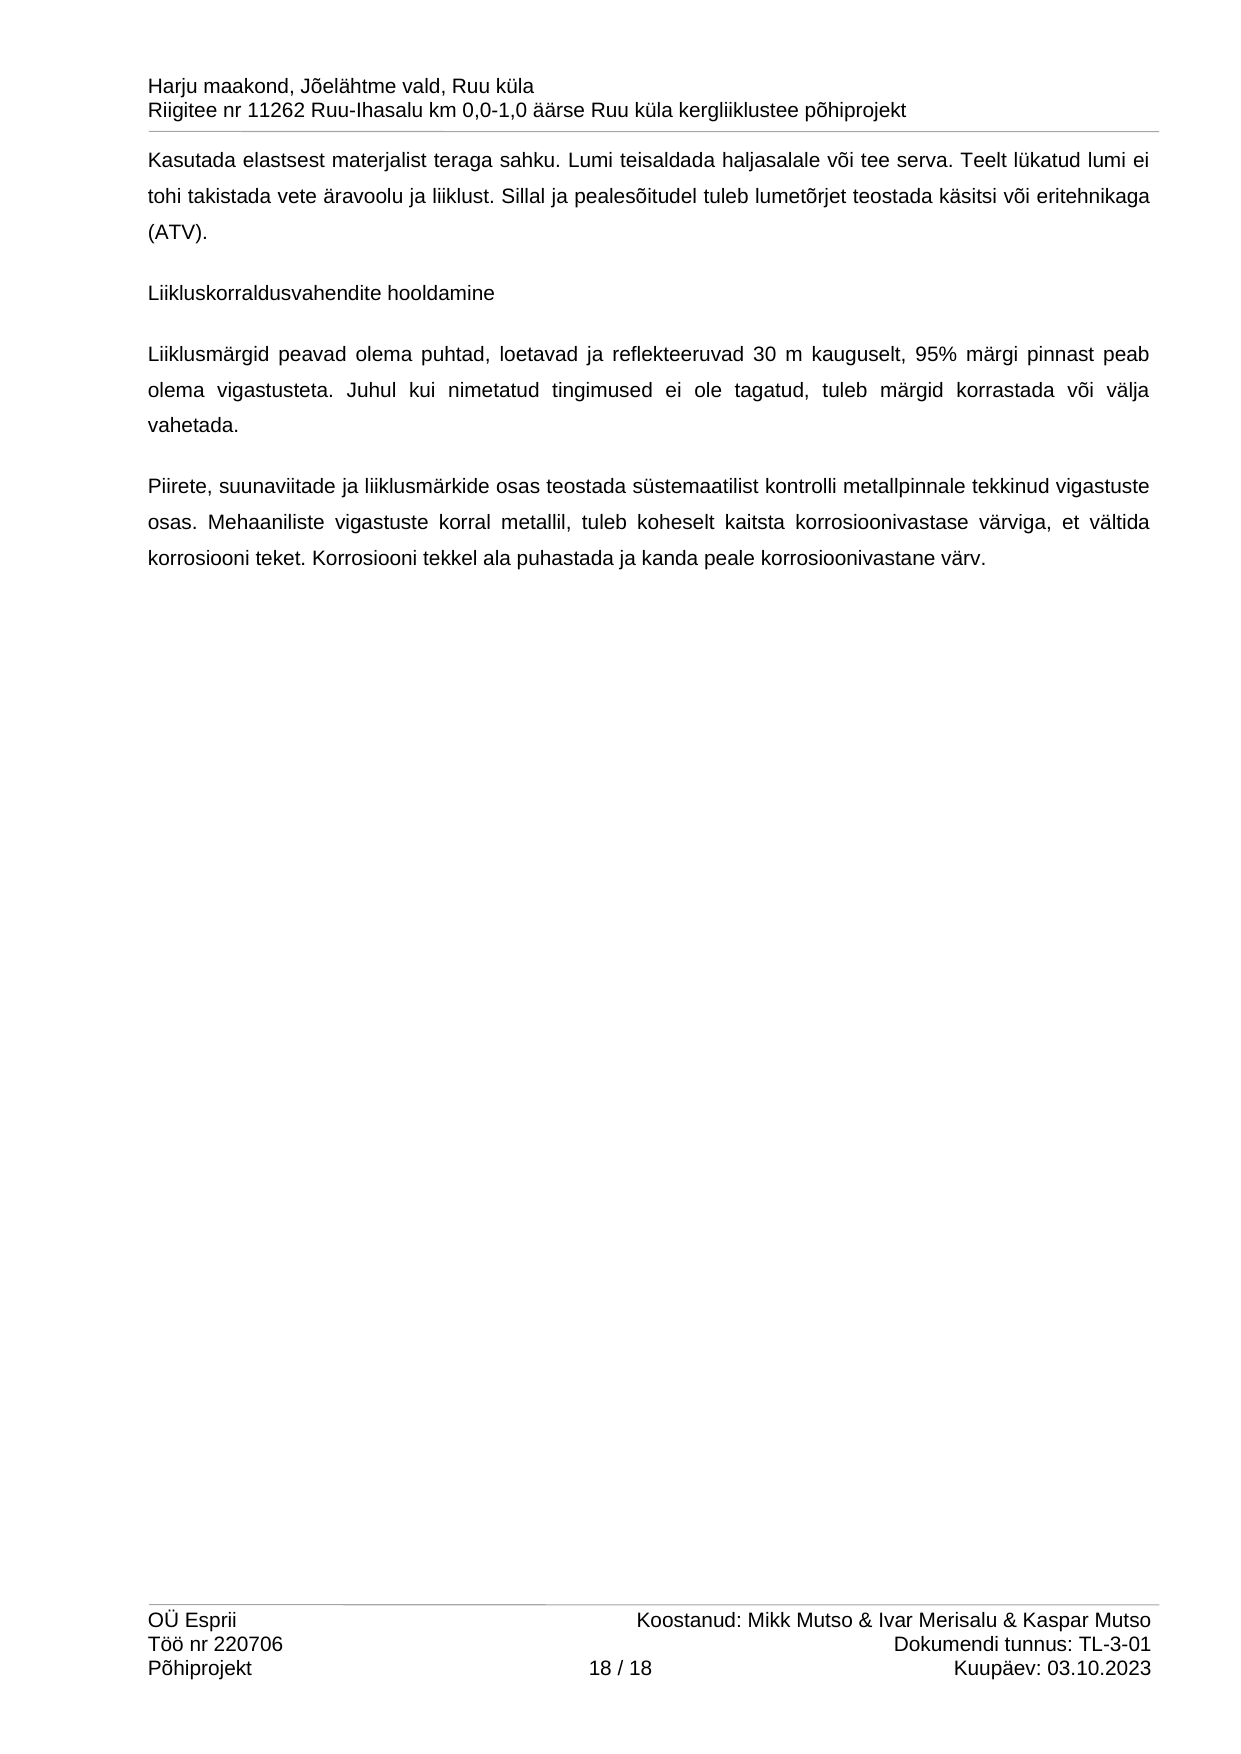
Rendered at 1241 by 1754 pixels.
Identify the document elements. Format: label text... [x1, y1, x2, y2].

text Liikluskorraldusvahendite hooldamine [148, 281, 1152, 304]
text Piirete, suunaviitade ja liiklusmärkide osas teostada süstemaatilist kontrolli metallpinnale tekkinud vigastuste osas. Mehaaniliste vigastuste korral metallil, tuleb koheselt kaitsta korrosioonivastase värviga, et vältida korrosiooni teket. Korrosiooni tekkel ala puhastada ja kanda peale korrosioonivastane värv. [148, 474, 1152, 570]
text Kasutada elastsest materjalist teraga sahku. Lumi teisaldada haljasalale või tee serva. Teelt lükatud lumi ei tohi takistada vete äravoolu ja liiklust. Sillal ja pealesõitudel tuleb lumetõrjet teostada käsitsi või eritehnikaga (ATV). [148, 148, 1152, 243]
text Liiklusmärgid peavad olema puhtad, loetavad ja reflekteeruvad 30 m kauguselt, 95% märgi pinnast peab olema vigastusteta. Juhul kui nimetatud tingimused ei ole tagatud, tuleb märgid korrastada või välja vahetada. [148, 341, 1152, 437]
